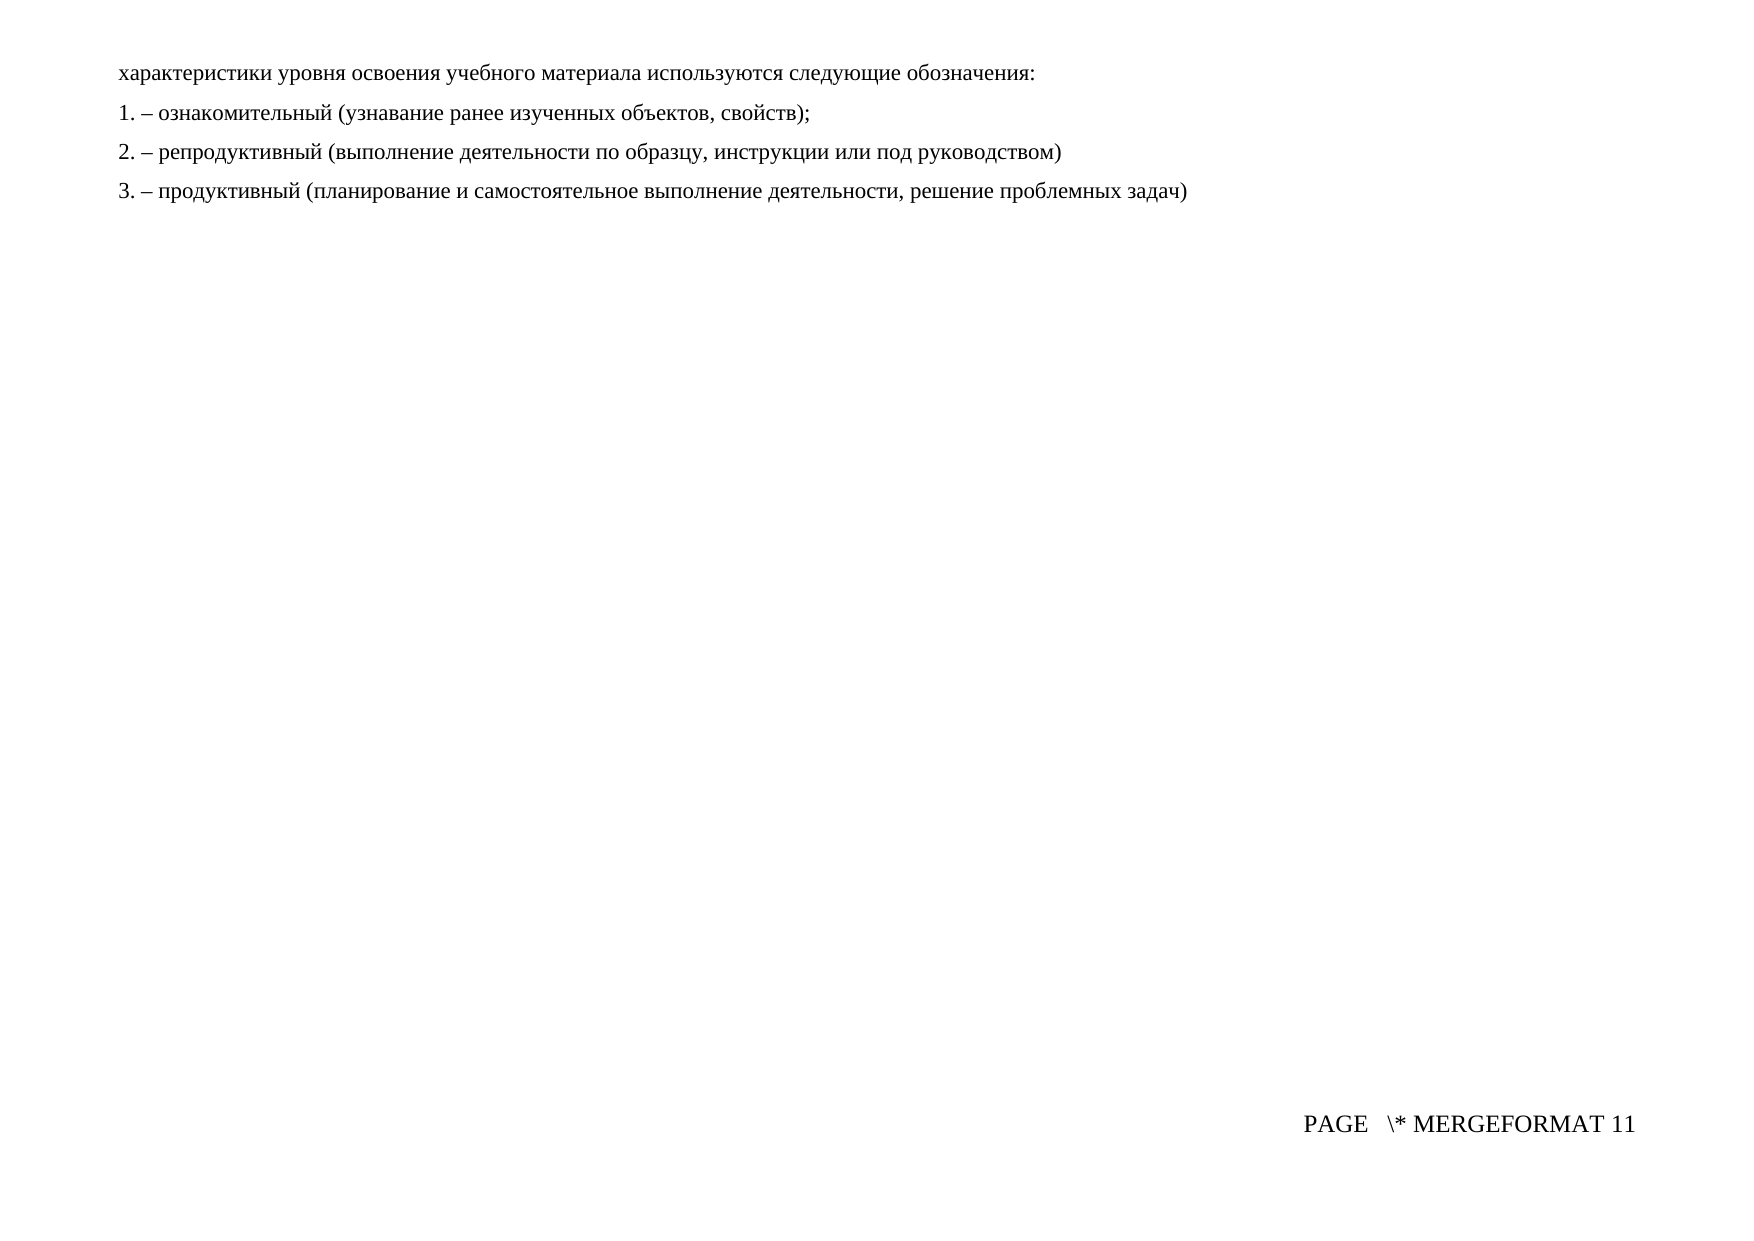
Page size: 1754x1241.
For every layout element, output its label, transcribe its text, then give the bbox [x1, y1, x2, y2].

text Для характеристики уровня освоения учебного материала используются следующие обозначения: [118, 59, 1636, 85]
text 3. – продуктивный (планирование и самостоятельное выполнение деятельности, решение проблемных задач) [118, 177, 1636, 204]
text 1. – ознакомительный (узнавание ранее изученных объектов, свойств); [118, 98, 1636, 125]
text 2. – репродуктивный (выполнение деятельности по образцу, инструкции или под руководством) [118, 138, 1636, 164]
